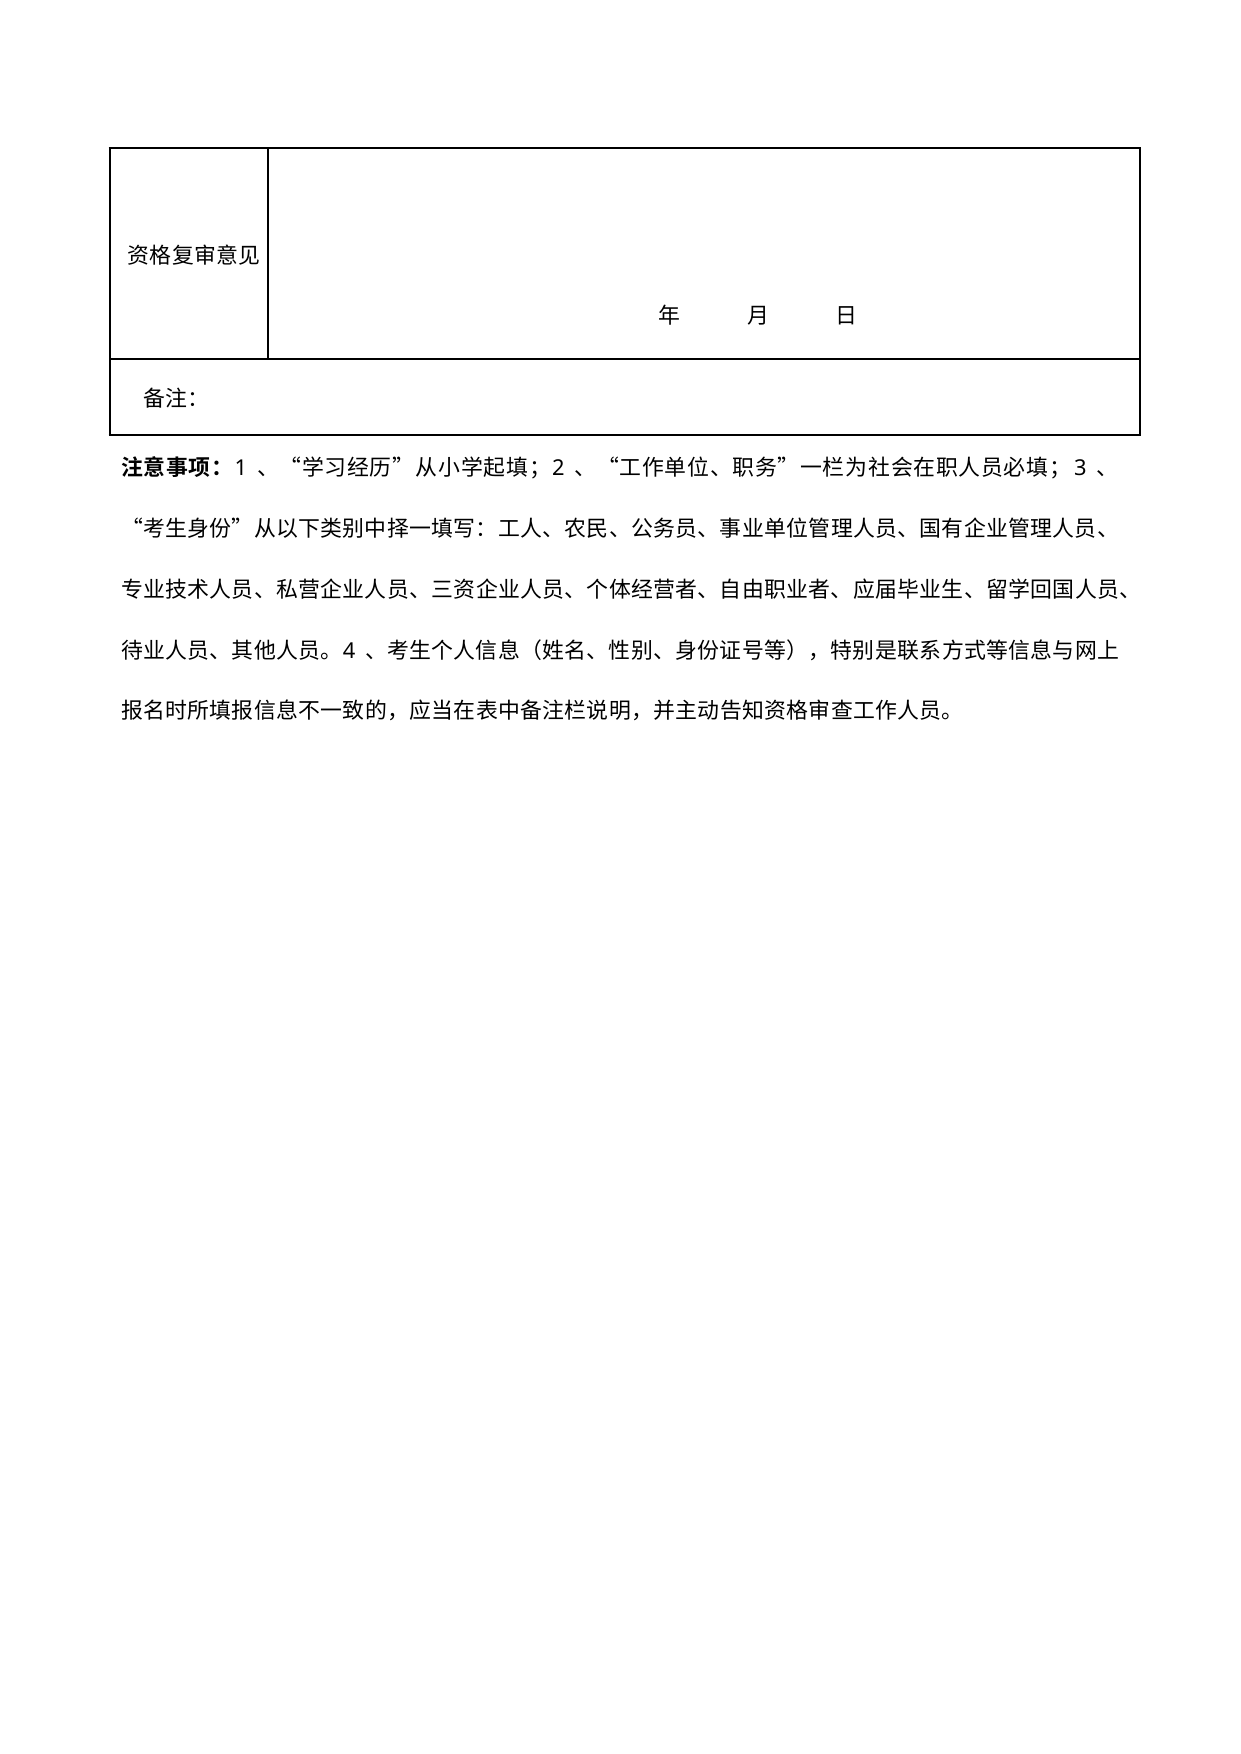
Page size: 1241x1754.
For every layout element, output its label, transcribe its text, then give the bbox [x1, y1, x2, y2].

table_cell 备注： [111, 360, 1139, 433]
table_cell 资格复审意见 [111, 149, 267, 358]
table_cell 年 月 日 [269, 149, 1139, 358]
text 注意事项：1、“学习经历”从小学起填；2、“工作单位、职务”一栏为社会在职人员必填；3、“考生身份”从以下类别中择一填写：工人、农民、公务员、事业单位管理人员、国有企业管理人员、专业技术人员、私营企业人员、三资企业人员、个体经营者、自由职业者、应届毕业生、留学回国人员、待业人员、其他人员。4、考生个人信息（姓名、性别、身份证号等），特别是联系方式等信息与网上报名时所填报信息不一致的，应当在表中备注栏说明，并主动告知资格审查工作人员。 [121, 436, 1119, 740]
